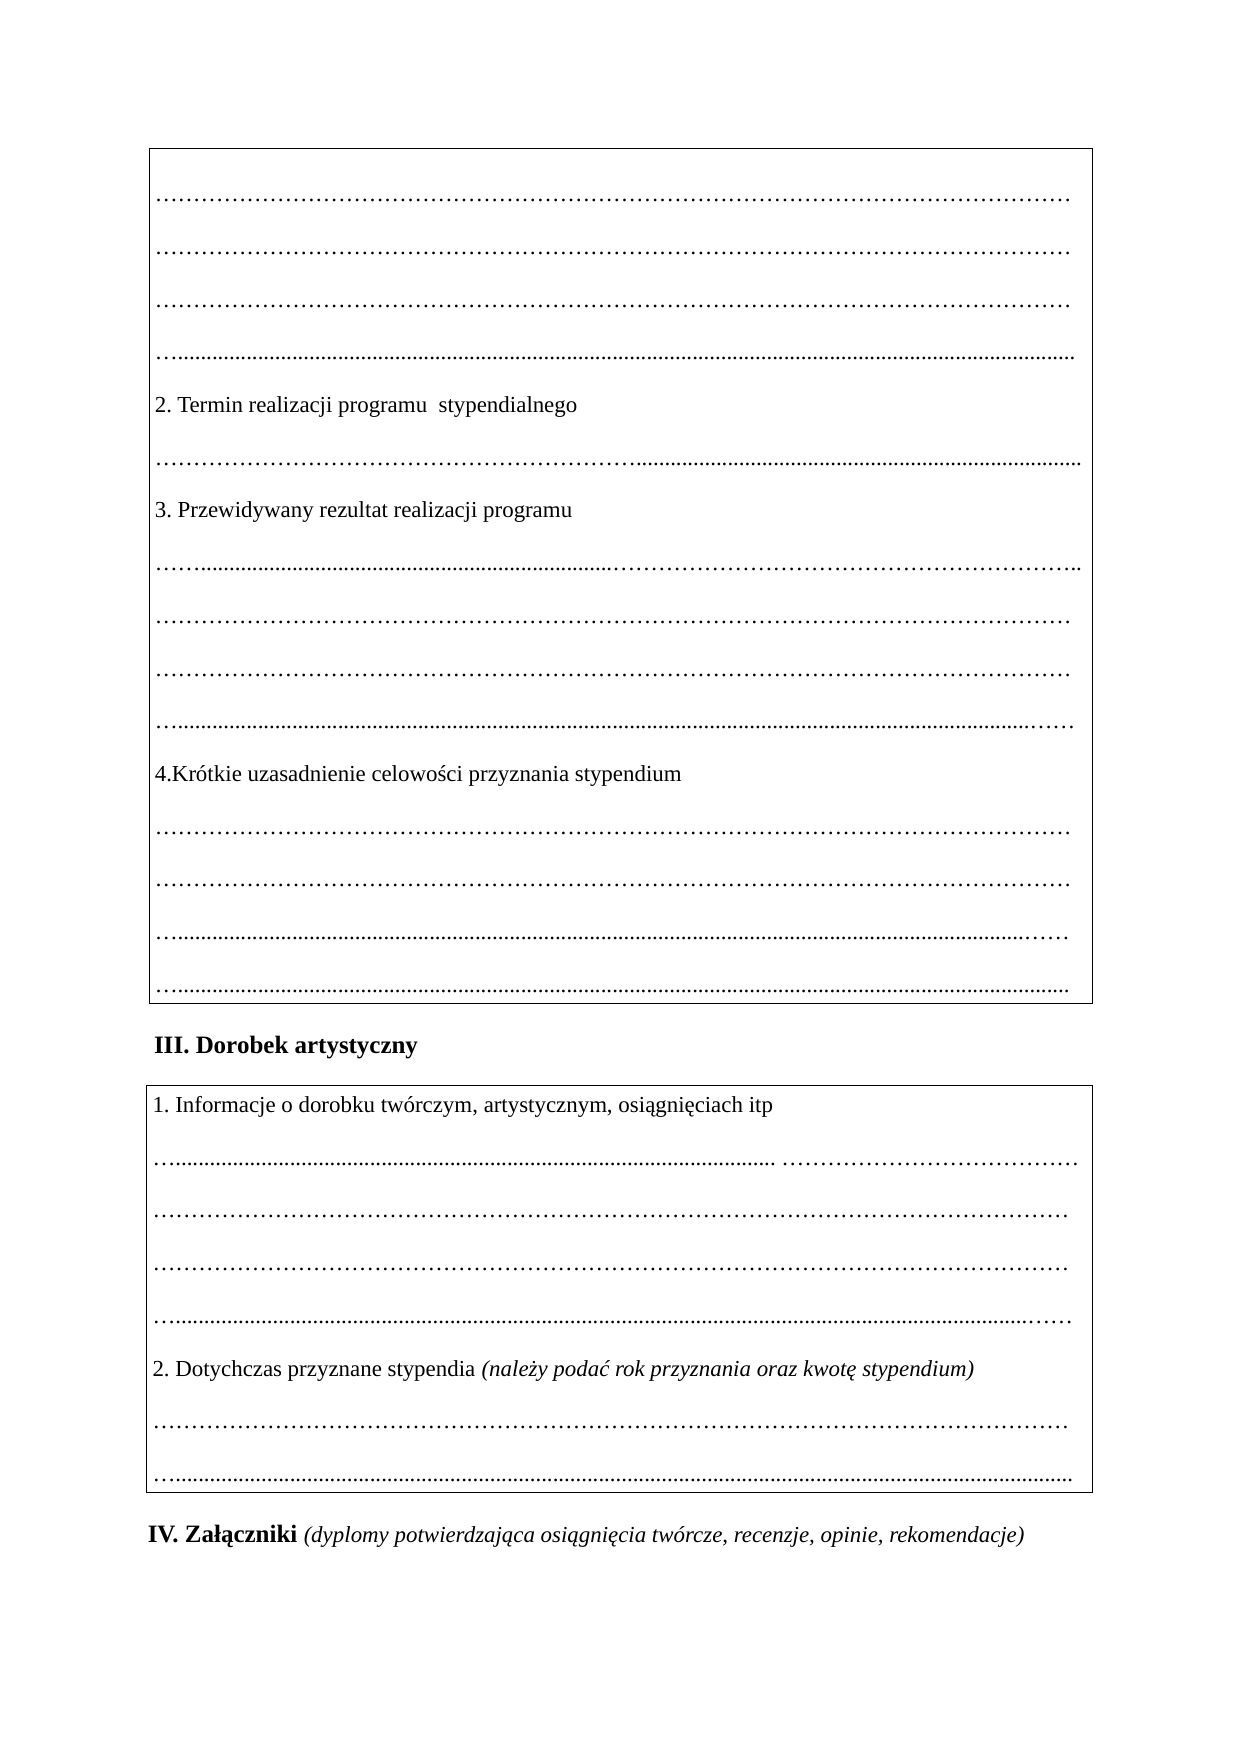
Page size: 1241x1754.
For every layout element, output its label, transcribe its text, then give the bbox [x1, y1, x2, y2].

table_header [150, 149, 1092, 1003]
text IV. Załączniki (dyplomy potwierdzająca osiągnięcia twórcze, recenzje, opinie, rekomendacje) [148, 1519, 1093, 1548]
text III. Dorobek artystyczny [148, 1030, 1093, 1058]
table_header 1. Informacje o dorobku twórczym, artystycznym, osiągnięciach itp …......................................................................................................... ………………………………… ………………………………………………………………………………………………………… ………………………………………………………………………………………………………… ….....................................................................................................................................................…… 2. Dotychczas przyznane stypendia (należy podać rok przyznania oraz kwotę stypendium) ………………………………………………………………………………………………………… …............................................................................................................................................................. [147, 1086, 1092, 1492]
